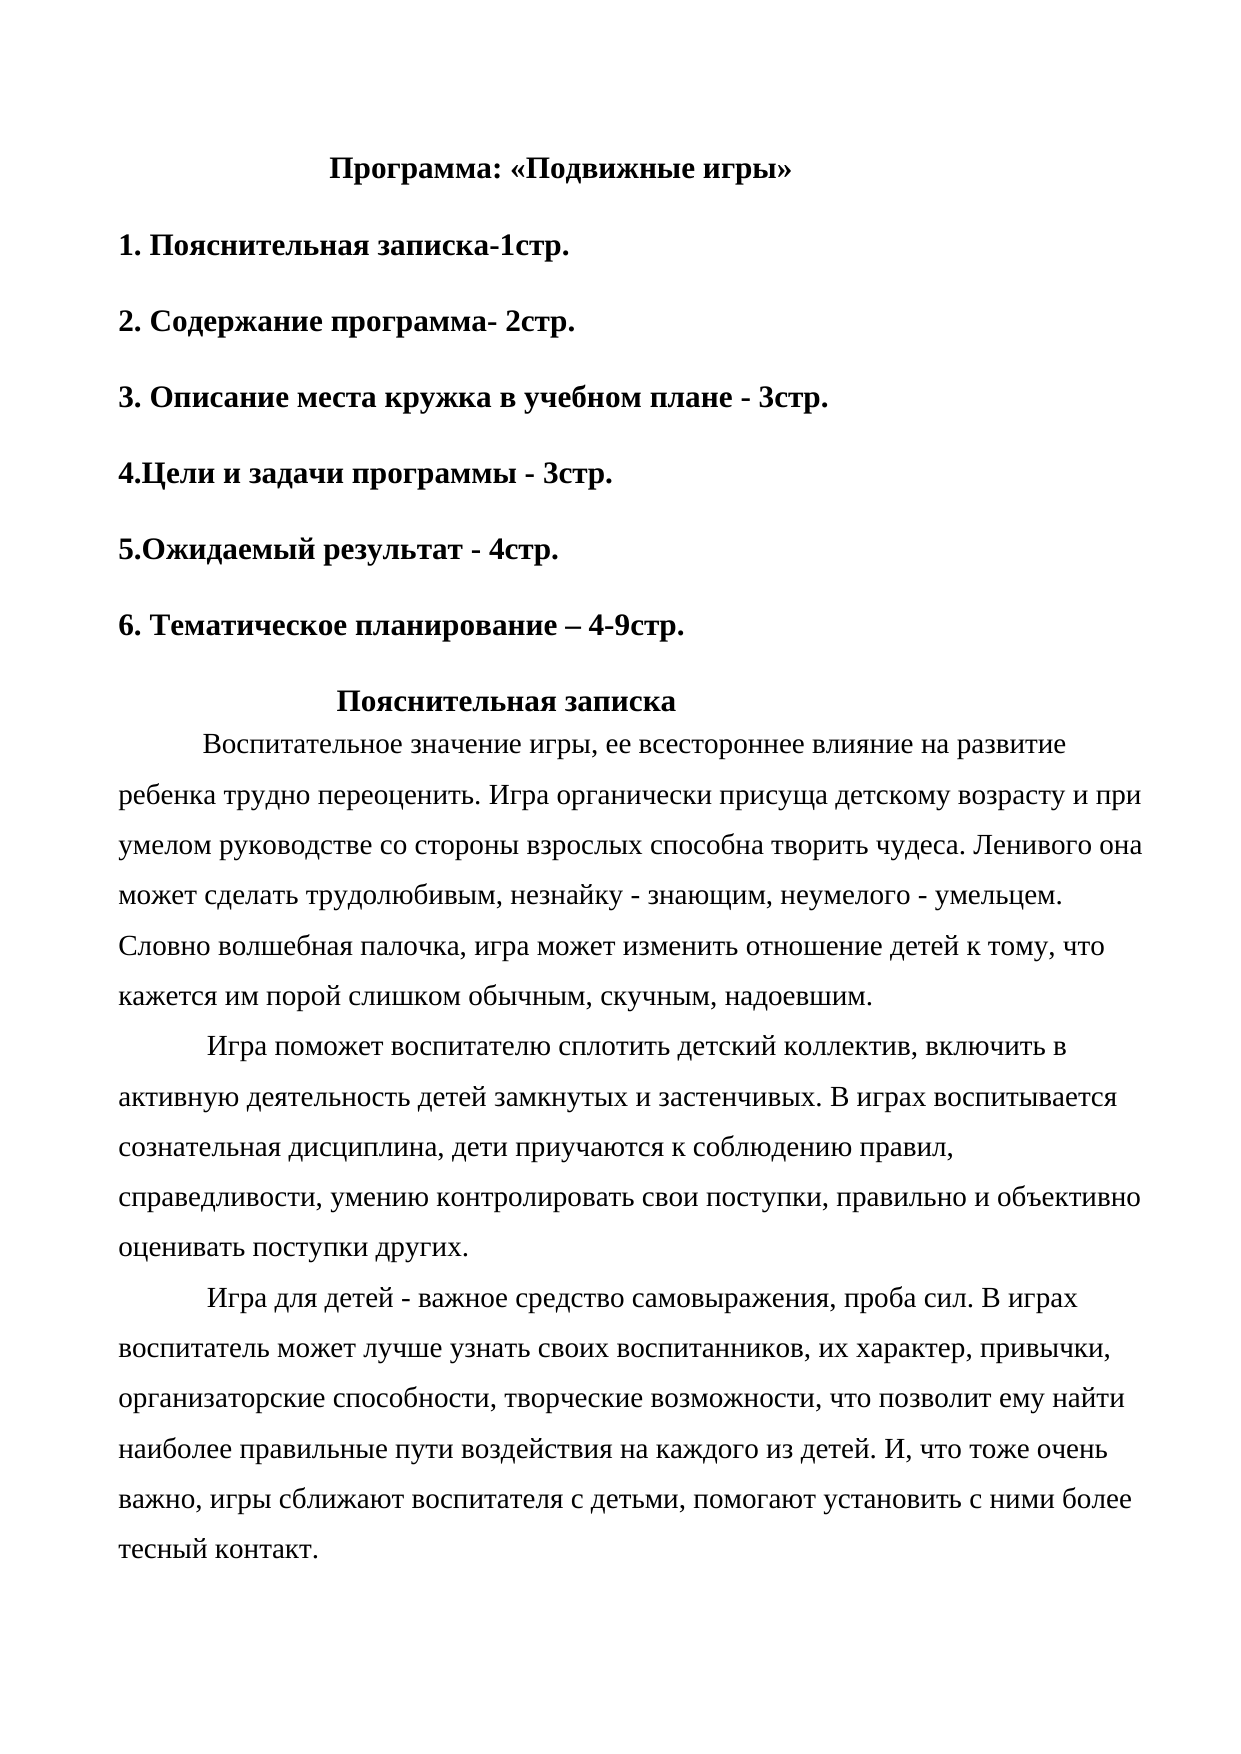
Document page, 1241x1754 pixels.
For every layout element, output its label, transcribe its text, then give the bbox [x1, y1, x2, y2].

subtitle 3. Описание места кружка в учебном плане - 3стр. [118, 346, 1152, 422]
subtitle Программа: «Подвижные игры» [118, 118, 1152, 194]
subtitle 4.Цели и задачи программы - 3стр. [118, 422, 1152, 498]
text Игра поможет воспитателю сплотить детский коллектив, включить в активную деятельность детей замкнутых и застенчивых. В играх воспитывается сознательная дисциплина, дети приучаются к соблюдению правил, справедливости, умению контролировать свои поступки, правильно и объективно оценивать поступки других. [118, 1028, 1152, 1263]
text Воспитательное значение игры, ее всестороннее влияние на развитие ребенка трудно переоценить. Игра органически присуща детскому возрасту и при умелом руководстве со стороны взрослых способна творить чудеса. Ленивого она может сделать трудолюбивым, незнайку - знающим, неумелого - умельцем. Словно волшебная палочка, игра может изменить отношение детей к тому, что кажется им порой слишком обычным, скучным, надоевшим. [118, 726, 1152, 1012]
subtitle 5.Ожидаемый результат - 4стр. [118, 498, 1152, 574]
subtitle 2. Содержание программа- 2стр. [118, 270, 1152, 346]
subtitle 6. Тематическое планирование – 4-9стр. [118, 574, 1152, 650]
subtitle 1. Пояснительная записка-1стр. [118, 194, 1152, 270]
text Игра для детей - важное средство самовыражения, проба сил. В играх воспитатель может лучше узнать своих воспитанников, их характер, привычки, организаторские способности, творческие возможности, что позволит ему найти наиболее правильные пути воздействия на каждого из детей. И, что тоже очень важно, игры сближают воспитателя с детьми, помогают установить с ними более тесный контакт. [118, 1280, 1152, 1565]
subtitle Пояснительная записка [118, 650, 1152, 726]
